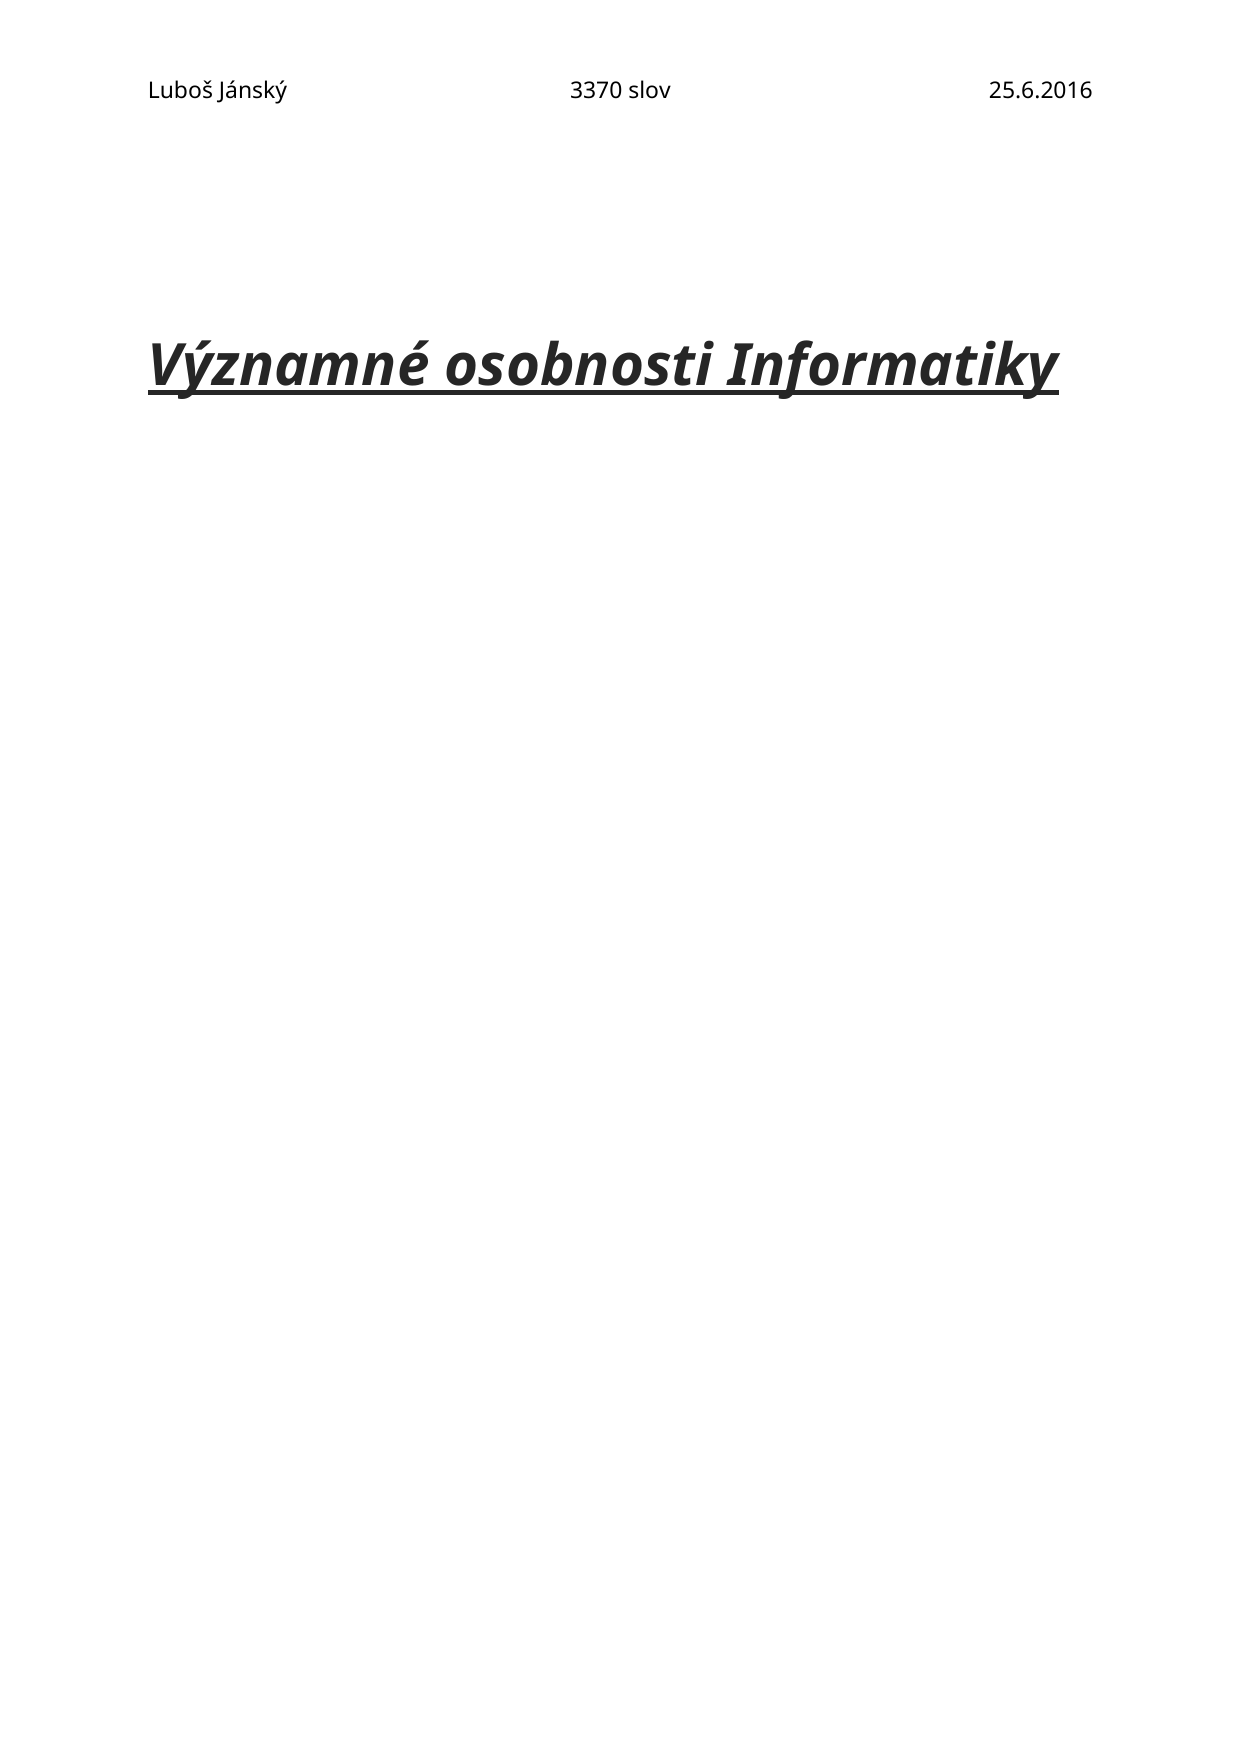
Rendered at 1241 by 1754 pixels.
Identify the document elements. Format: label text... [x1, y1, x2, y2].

subtitle Významné osobnosti Informatiky [148, 323, 1092, 403]
